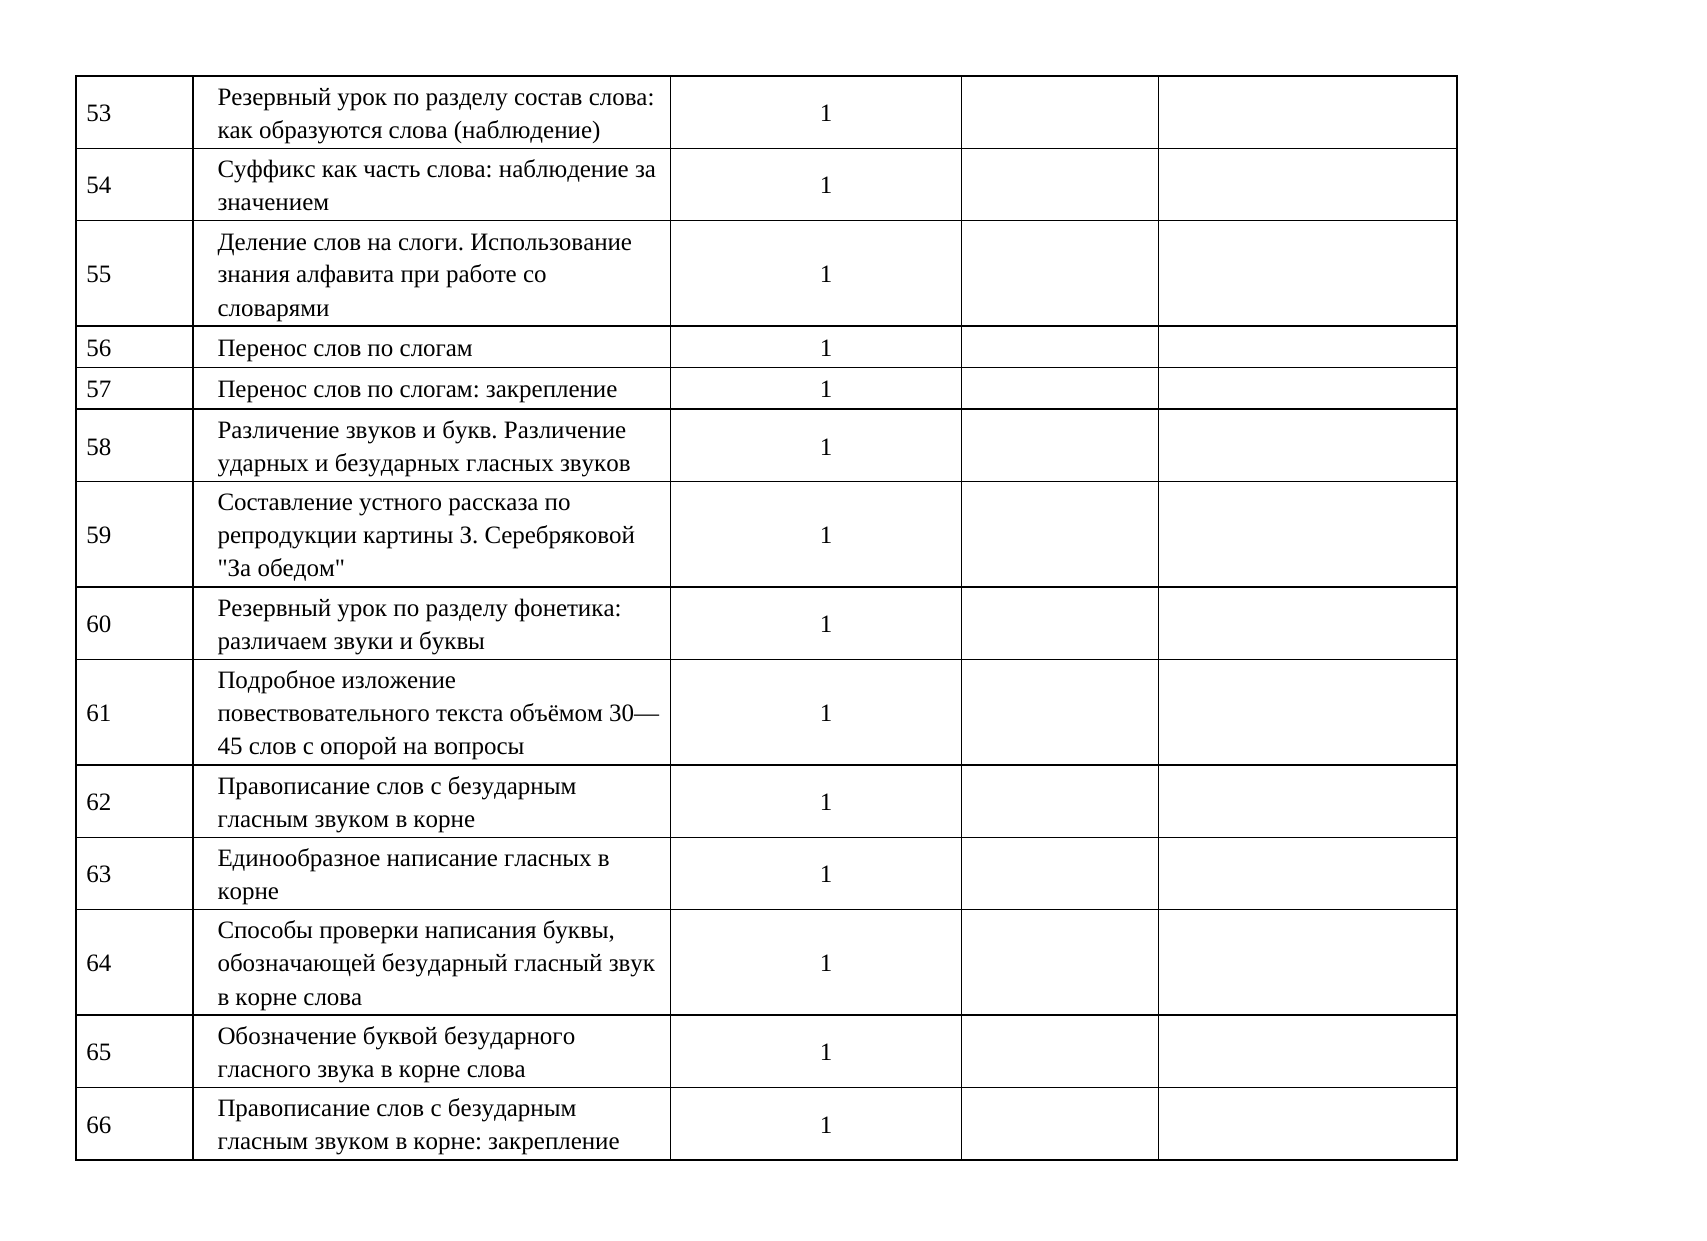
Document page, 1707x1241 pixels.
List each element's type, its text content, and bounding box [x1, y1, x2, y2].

table_cell 53 [77, 77, 192, 147]
table_cell Подробное изложение повествовательного текста объёмом 30—45 слов с опорой на вопросы [194, 660, 670, 764]
table_cell Правописание слов с безударным гласным звуком в корне: закрепление [194, 1088, 670, 1159]
table_cell Различение звуков и букв. Различение ударных и безударных гласных звуков [194, 410, 670, 481]
table_cell 58 [77, 410, 192, 481]
table_cell [962, 368, 1158, 408]
table_cell 1 [671, 910, 961, 1014]
table_cell 1 [671, 77, 961, 147]
table_cell 1 [671, 482, 961, 586]
table_cell 64 [77, 910, 192, 1014]
table_cell [1159, 77, 1456, 147]
table_cell 1 [671, 327, 961, 367]
table_cell [1159, 327, 1456, 367]
table_cell Обозначение буквой безударного гласного звука в корне слова [194, 1016, 670, 1087]
table_cell Составление устного рассказа по репродукции картины З. Серебряковой "За обедом" [194, 482, 670, 586]
table_cell [962, 77, 1158, 147]
table_cell 56 [77, 327, 192, 367]
table_cell Резервный урок по разделу состав слова: как образуются слова (наблюдение) [194, 77, 670, 147]
table_cell Правописание слов с безударным гласным звуком в корне [194, 766, 670, 836]
table_cell [962, 588, 1158, 658]
table_cell Деление слов на слоги. Использование знания алфавита при работе со словарями [194, 221, 670, 325]
table_cell [1159, 221, 1456, 325]
table_cell [962, 660, 1158, 764]
table_cell [962, 910, 1158, 1014]
table_cell 57 [77, 368, 192, 408]
table_cell 60 [77, 588, 192, 658]
table_cell Суффикс как часть слова: наблюдение за значением [194, 149, 670, 220]
table_cell Резервный урок по разделу фонетика: различаем звуки и буквы [194, 588, 670, 658]
table_cell [962, 838, 1158, 909]
table_cell [962, 221, 1158, 325]
table_cell 54 [77, 149, 192, 220]
table_cell [962, 1088, 1158, 1159]
table_cell 1 [671, 1088, 961, 1159]
table_cell Единообразное написание гласных в корне [194, 838, 670, 909]
table_cell 1 [671, 766, 961, 836]
table_cell [1159, 368, 1456, 408]
table_cell [1159, 766, 1456, 836]
table_cell Способы проверки написания буквы, обозначающей безударный гласный звук в корне слова [194, 910, 670, 1014]
table_cell Перенос слов по слогам: закрепление [194, 368, 670, 408]
table_cell [962, 766, 1158, 836]
table_cell [1159, 1016, 1456, 1087]
table_cell 63 [77, 838, 192, 909]
table_cell 59 [77, 482, 192, 586]
table_cell [1159, 1088, 1456, 1159]
table_cell 1 [671, 838, 961, 909]
table_cell [962, 149, 1158, 220]
table_cell 1 [671, 410, 961, 481]
table_cell 1 [671, 368, 961, 408]
table_cell [1159, 910, 1456, 1014]
table_cell [1159, 482, 1456, 586]
table_cell 1 [671, 660, 961, 764]
table_cell [962, 327, 1158, 367]
table_cell [962, 482, 1158, 586]
table_cell 1 [671, 588, 961, 658]
table_cell [1159, 660, 1456, 764]
table_cell 65 [77, 1016, 192, 1087]
table_cell [1159, 149, 1456, 220]
table_cell [962, 1016, 1158, 1087]
table_cell [962, 410, 1158, 481]
table_cell 66 [77, 1088, 192, 1159]
table_cell 1 [671, 1016, 961, 1087]
table_cell [1159, 410, 1456, 481]
table_cell [1159, 588, 1456, 658]
table_cell [1159, 838, 1456, 909]
table_cell 61 [77, 660, 192, 764]
table_cell 62 [77, 766, 192, 836]
table_cell 1 [671, 221, 961, 325]
table_cell 1 [671, 149, 961, 220]
table_cell 55 [77, 221, 192, 325]
table_cell Перенос слов по слогам [194, 327, 670, 367]
